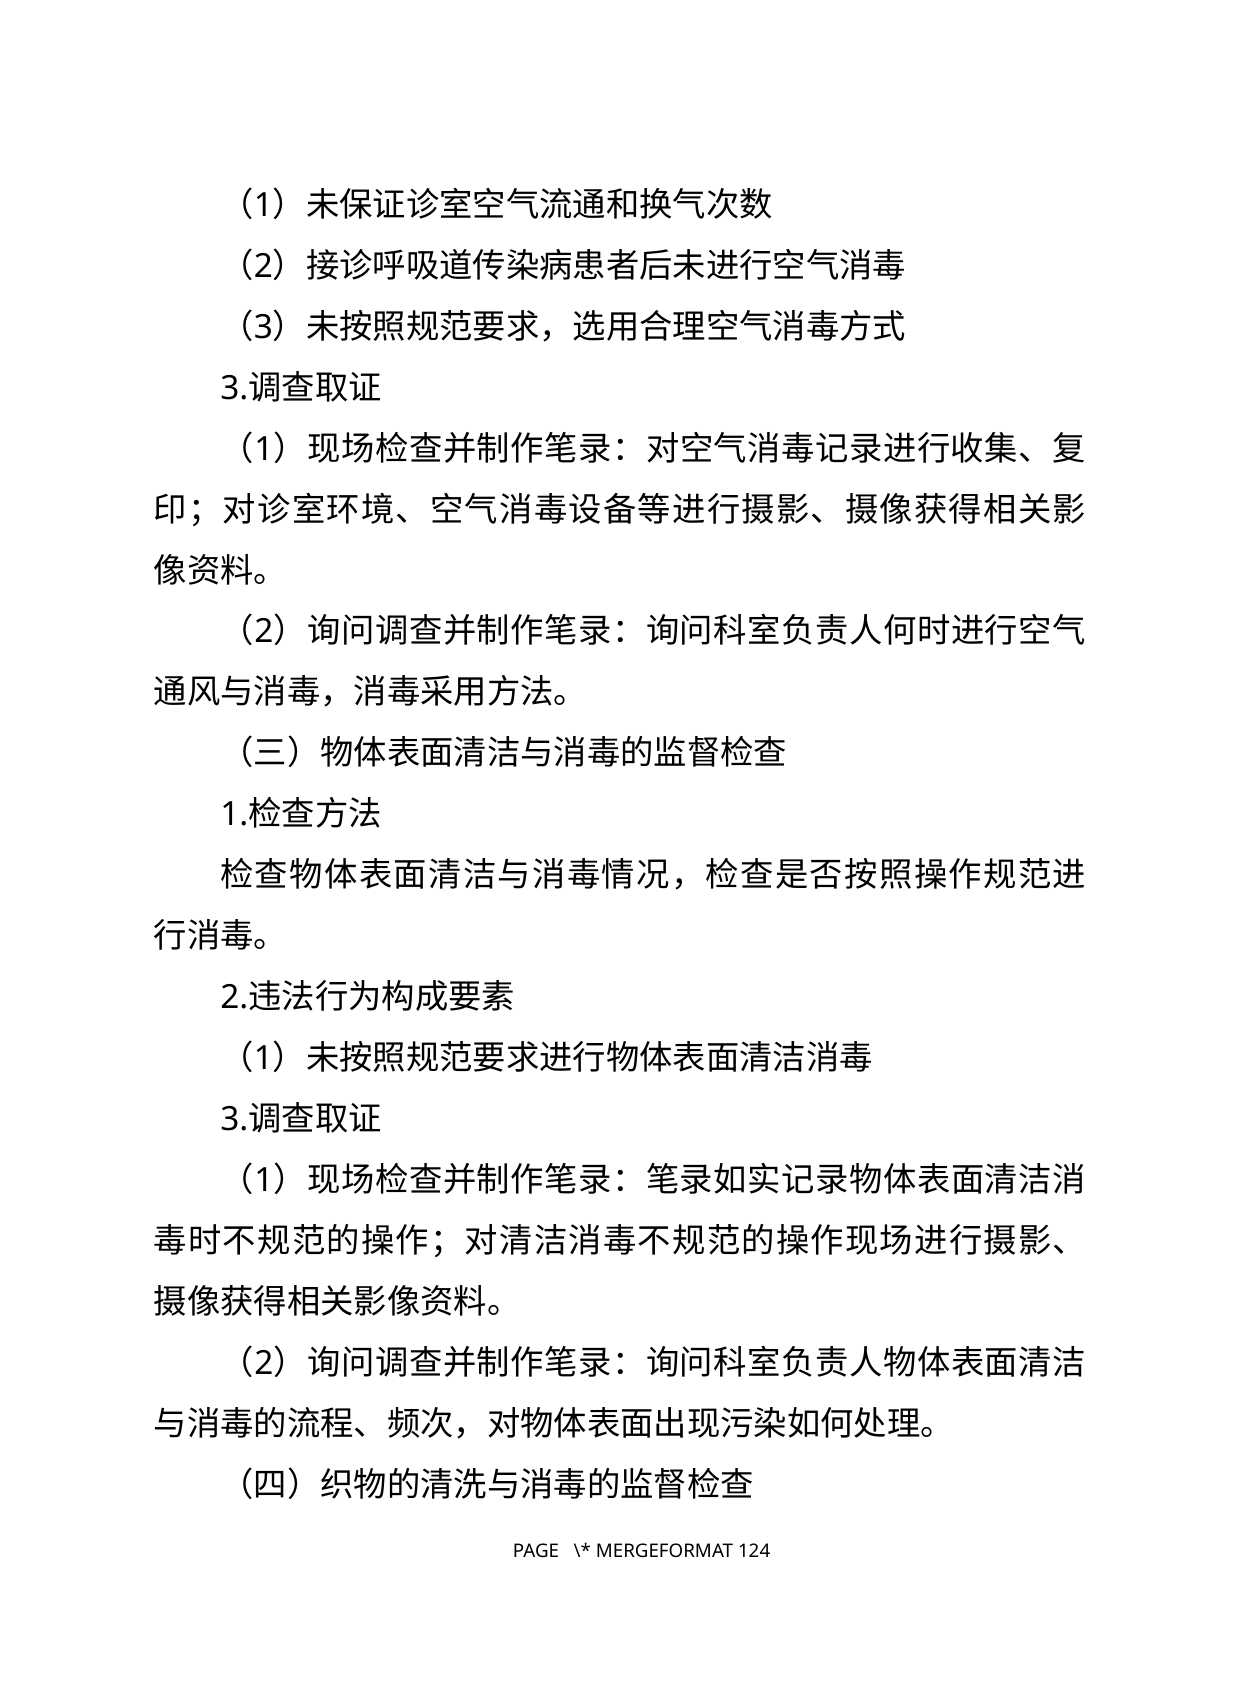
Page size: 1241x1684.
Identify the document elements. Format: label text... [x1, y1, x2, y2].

text （3）未按照规范要求，选用合理空气消毒方式 [153, 293, 1087, 354]
text （2）询问调查并制作笔录：询问科室负责人何时进行空气通风与消毒，消毒采用方法。 [153, 598, 1087, 720]
text （2）询问调查并制作笔录：询问科室负责人物体表面清洁与消毒的流程、频次，对物体表面出现污染如何处理。 [153, 1329, 1087, 1451]
text 检查物体表面清洁与消毒情况，检查是否按照操作规范进行消毒。 [153, 842, 1087, 963]
text （四）织物的清洗与消毒的监督检查 [153, 1451, 1087, 1512]
text （三）物体表面清洁与消毒的监督检查 [153, 720, 1087, 781]
text （1）现场检查并制作笔录：笔录如实记录物体表面清洁消毒时不规范的操作；对清洁消毒不规范的操作现场进行摄影、摄像获得相关影像资料。 [153, 1146, 1087, 1329]
text （1）现场检查并制作笔录：对空气消毒记录进行收集、复印；对诊室环境、空气消毒设备等进行摄影、摄像获得相关影像资料。 [153, 415, 1087, 598]
text 3.调查取证 [153, 1085, 1087, 1146]
text 2.违法行为构成要素 [153, 963, 1087, 1024]
text 1.检查方法 [153, 781, 1087, 842]
text 3.调查取证 [153, 354, 1087, 415]
text （1）未保证诊室空气流通和换气次数 [153, 171, 1087, 232]
text （1）未按照规范要求进行物体表面清洁消毒 [153, 1024, 1087, 1085]
text （2）接诊呼吸道传染病患者后未进行空气消毒 [153, 232, 1087, 293]
